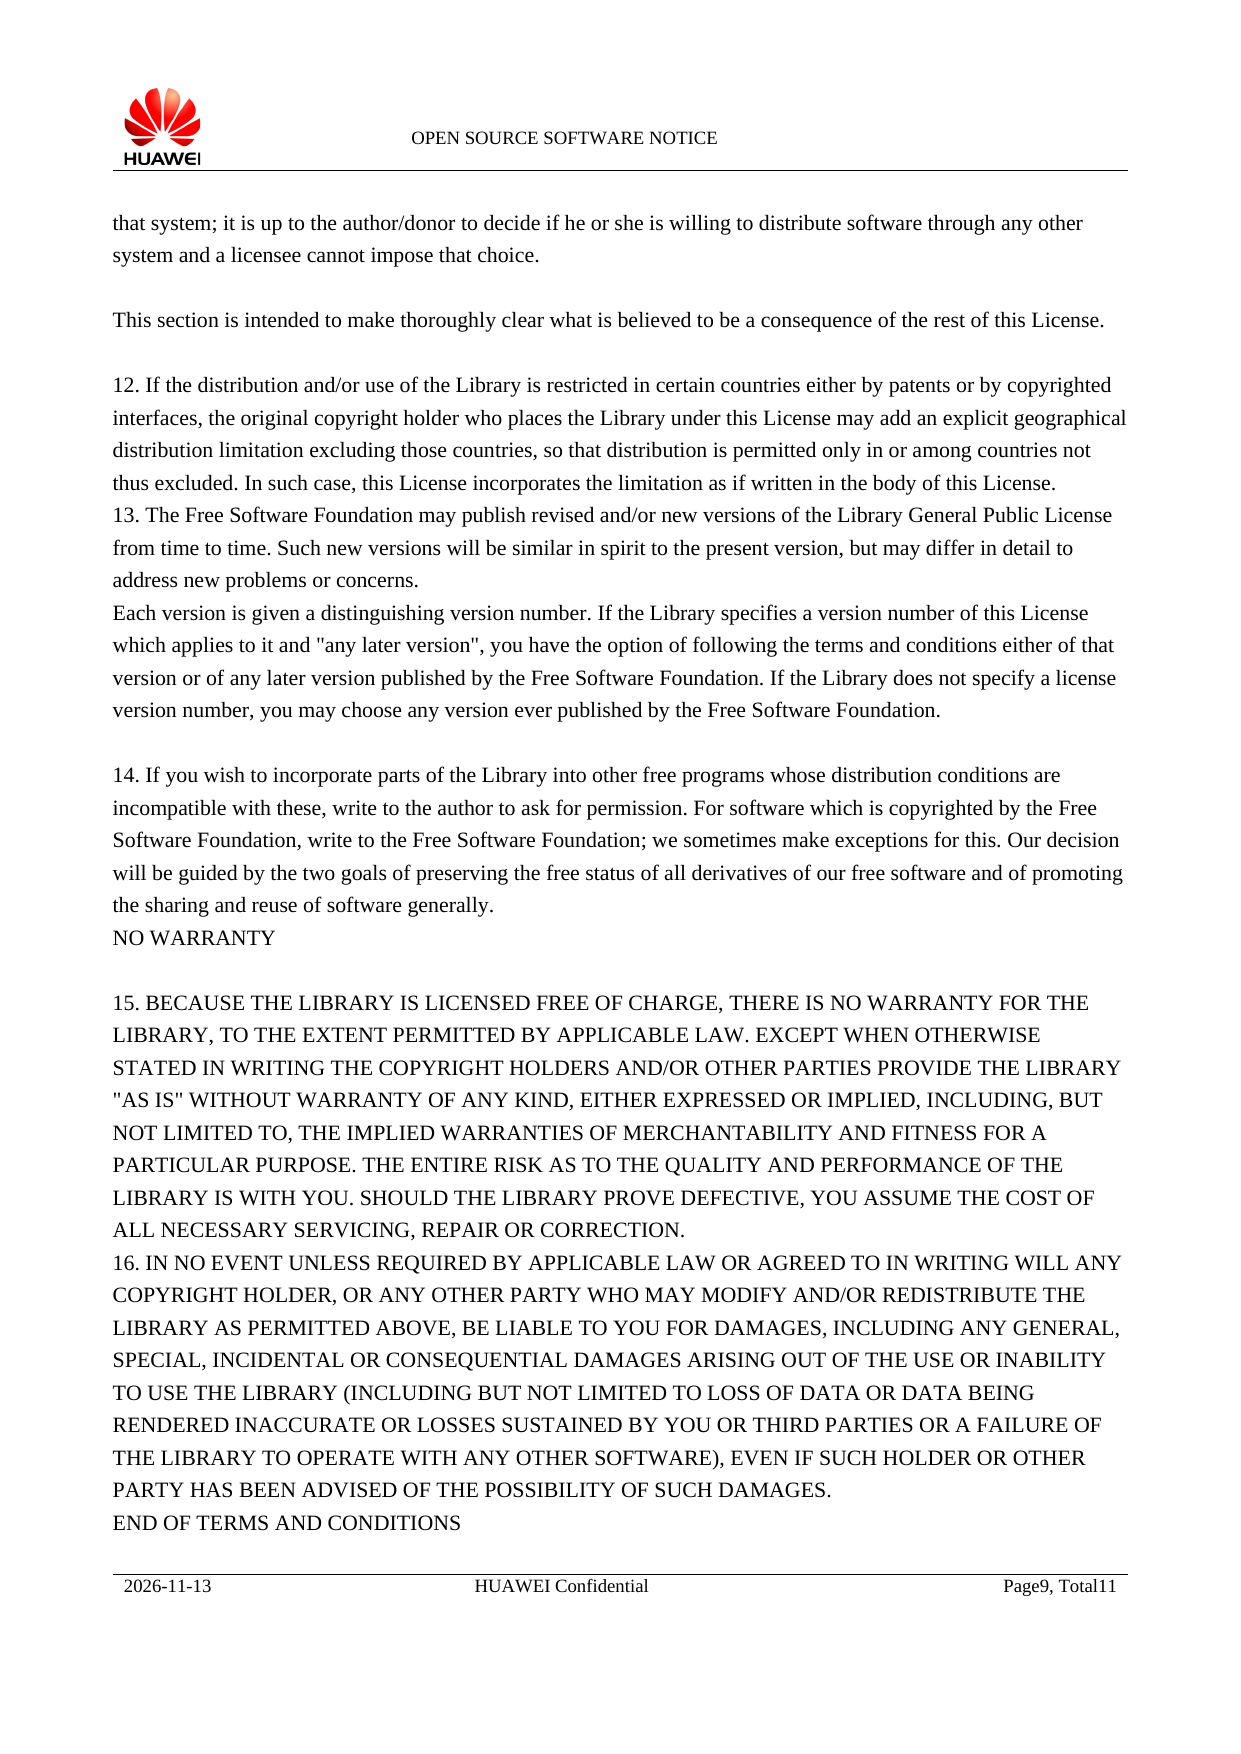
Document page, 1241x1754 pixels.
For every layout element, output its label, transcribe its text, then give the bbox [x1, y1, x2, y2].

picture [124, 88, 201, 165]
